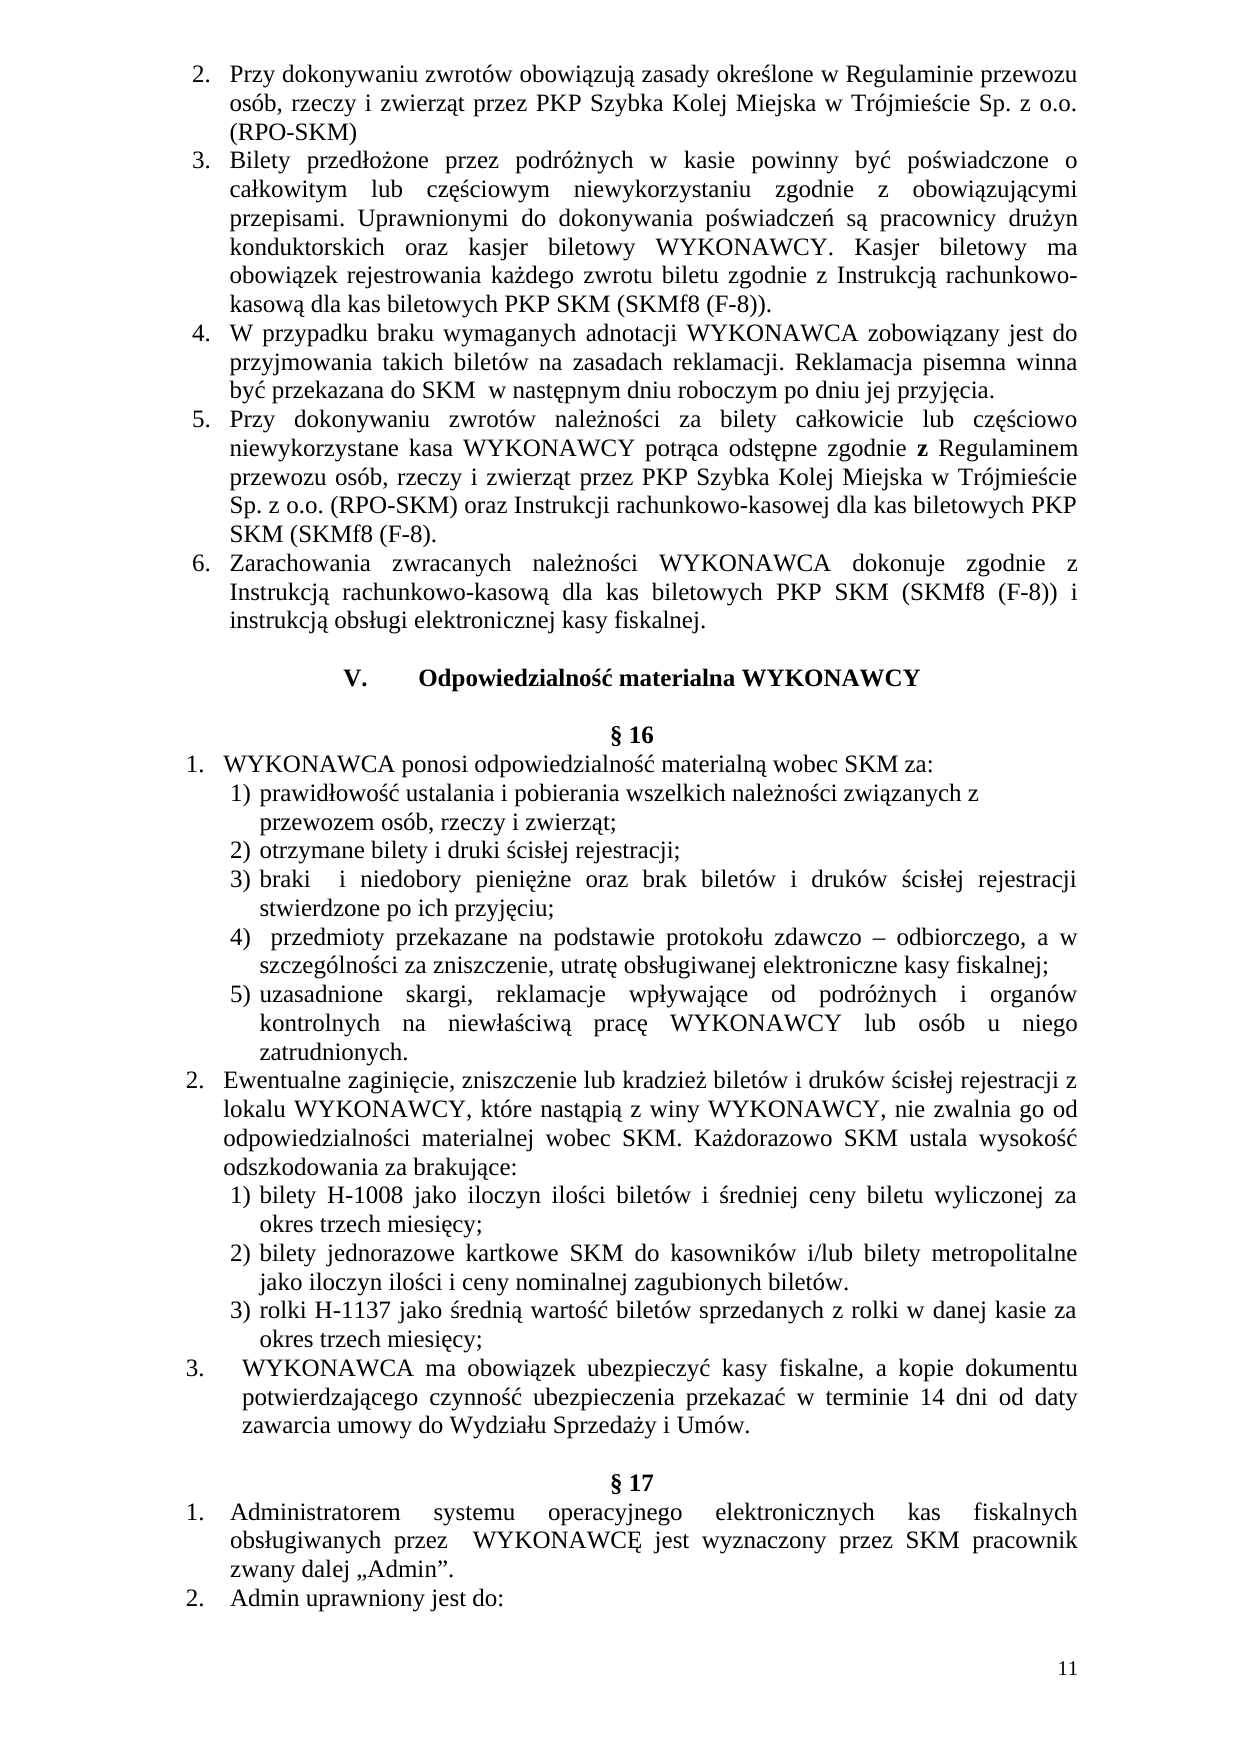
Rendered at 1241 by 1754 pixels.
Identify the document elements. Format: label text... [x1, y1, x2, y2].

list bilety jednorazowe kartkowe SKM do kasowników i/lub bilety metropolitalne jako iloczyn ilości i ceny nominalnej zagubionych biletów. [230, 1238, 1078, 1295]
list Ewentualne zaginięcie, zniszczenie lub kradzież biletów i druków ścisłej rejestracji z lokalu WYKONAWCY, które nastąpią z winy WYKONAWCY, nie zwalnia go od odpowiedzialności materialnej wobec SKM. Każdorazowo SKM ustala wysokość odszkodowania za brakujące: [186, 1065, 1078, 1180]
list Przy dokonywaniu zwrotów obowiązują zasady określone w Regulaminie przewozu osób, rzeczy i zwierząt przez PKP Szybka Kolej Miejska w Trójmieście Sp. z o.o. (RPO-SKM) [192, 59, 1078, 145]
list Zarachowania zwracanych należności WYKONAWCA dokonuje zgodnie z Instrukcją rachunkowo-kasową dla kas biletowych PKP SKM (SKMf8 (F-8)) i instrukcją obsługi elektronicznej kasy fiskalnej. [192, 548, 1078, 634]
subtitle § 16 [186, 720, 1078, 749]
list WYKONAWCA ma obowiązek ubezpieczyć kasy fiskalne, a kopie dokumentu potwierdzającego czynność ubezpieczenia przekazać w terminie 14 dni od daty zawarcia umowy do Wydziału Sprzedaży i Umów. [186, 1353, 1078, 1439]
list uzasadnione skargi, reklamacje wpływające od podróżnych i organów kontrolnych na niewłaściwą pracę WYKONAWCY lub osób u niego zatrudnionych. [230, 979, 1078, 1065]
list Przy dokonywaniu zwrotów należności za bilety całkowicie lub częściowo niewykorzystane kasa WYKONAWCY potrąca odstępne zgodnie z Regulaminem przewozu osób, rzeczy i zwierząt przez PKP Szybka Kolej Miejska w Trójmieście Sp. z o.o. (RPO-SKM) oraz Instrukcji rachunkowo-kasowej dla kas biletowych PKP SKM (SKMf8 (F-8). [192, 404, 1078, 548]
list braki i niedobory pieniężne oraz brak biletów i druków ścisłej rejestracji stwierdzone po ich przyjęciu; [230, 864, 1078, 922]
list Admin uprawniony jest do: [186, 1583, 1078, 1612]
list W przypadku braku wymaganych adnotacji WYKONAWCA zobowiązany jest do przyjmowania takich biletów na zasadach reklamacji. Reklamacja pisemna winna być przekazana do SKM w następnym dniu roboczym po dniu jej przyjęcia. [192, 318, 1078, 404]
list otrzymane bilety i druki ścisłej rejestracji; [230, 835, 1078, 864]
list przedmioty przekazane na podstawie protokołu zdawczo – odbiorczego, a w szczególności za zniszczenie, utratę obsługiwanej elektroniczne kasy fiskalnej; [230, 922, 1078, 979]
list WYKONAWCA ponosi odpowiedzialność materialną wobec SKM za: [186, 749, 1078, 778]
subtitle Odpowiedzialność materialna WYKONAWCY [186, 663, 1078, 692]
list rolki H-1137 jako średnią wartość biletów sprzedanych z rolki w danej kasie za okres trzech miesięcy; [230, 1295, 1078, 1353]
list prawidłowość ustalania i pobierania wszelkich należności związanych z przewozem osób, rzeczy i zwierząt; [230, 778, 1078, 835]
text § 17 [186, 1468, 1078, 1497]
list Bilety przedłożone przez podróżnych w kasie powinny być poświadczone o całkowitym lub częściowym niewykorzystaniu zgodnie z obowiązującymi przepisami. Uprawnionymi do dokonywania poświadczeń są pracownicy drużyn konduktorskich oraz kasjer biletowy WYKONAWCY. Kasjer biletowy ma obowiązek rejestrowania każdego zwrotu biletu zgodnie z Instrukcją rachunkowo-kasową dla kas biletowych PKP SKM (SKMf8 (F-8)). [192, 145, 1078, 318]
list Administratorem systemu operacyjnego elektronicznych kas fiskalnych obsługiwanych przez WYKONAWCĘ jest wyznaczony przez SKM pracownik zwany dalej „Admin”. [186, 1497, 1078, 1583]
list bilety H-1008 jako iloczyn ilości biletów i średniej ceny biletu wyliczonej za okres trzech miesięcy; [230, 1180, 1078, 1238]
